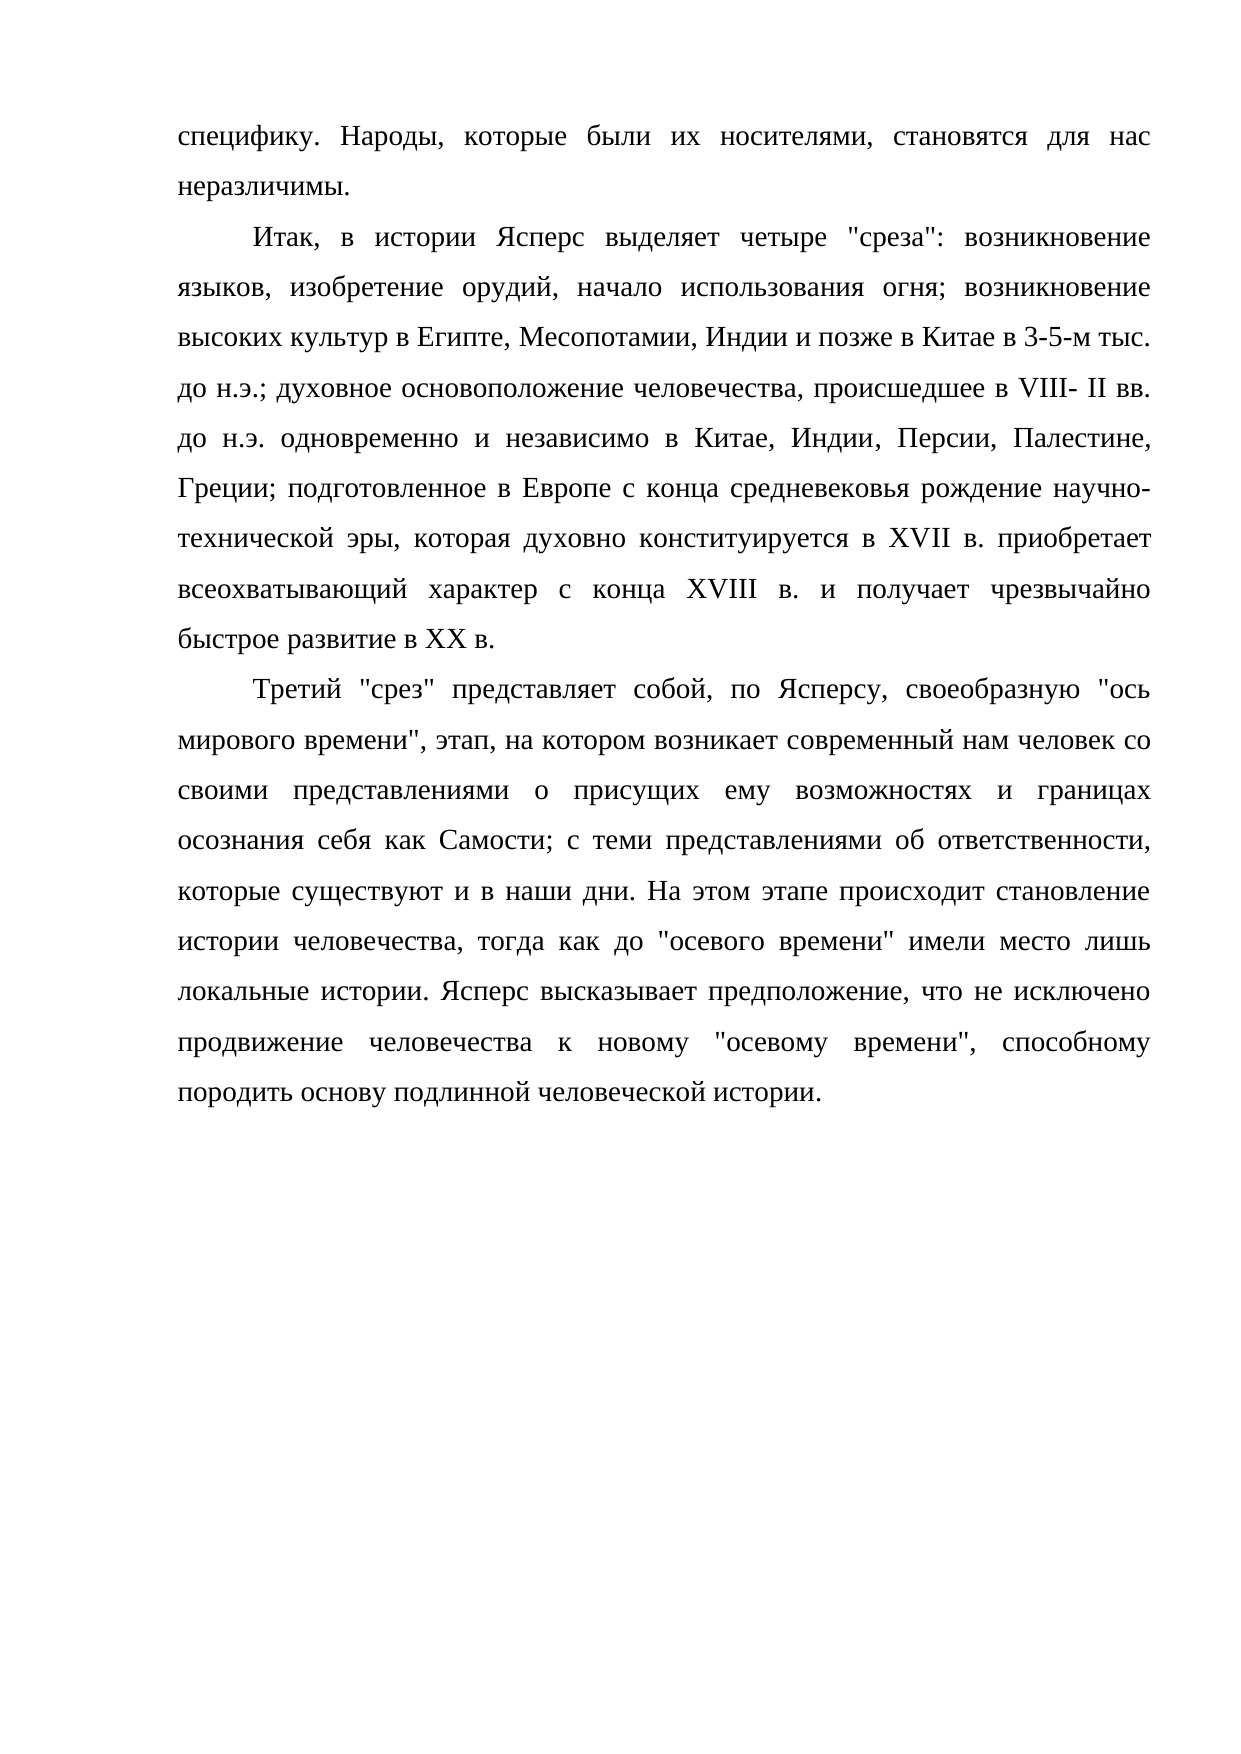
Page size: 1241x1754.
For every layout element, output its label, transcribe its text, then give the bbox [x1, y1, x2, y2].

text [177, 118, 1152, 202]
text Третий "срез" представляет собой, по Ясперсу, своеобразную "ось мирового времени", этап, на котором возникает современный нам человек со своими представлениями о присущих ему возможностях и границах осознания себя как Самости; с теми представлениями об ответственности, которые существуют и в наши дни. На этом этапе происходит становление истории человечества, тогда как до "осевого времени" имели место лишь локальные истории. Ясперс высказывает предположение, что не исключено продвижение человечества к новому "осевому времени", способному породить основу подлинной человеческой истории. [177, 672, 1152, 1108]
text Итак, в истории Ясперс выделяет четыре "среза": возникновение языков, изобретение орудий, начало использования огня; возникновение высоких культур в Египте, Месопотамии, Индии и позже в Китае в 3-5-м тыс. до н.э.; духовное основоположение человечества, происшедшее в VIII- II вв. до н.э. одновременно и независимо в Китае, Индии, Персии, Палестине, Греции; подготовленное в Европе с конца средневековья рождение научно-технической эры, которая духовно конституируется в XVII в. приобретает всеохватывающий характер с конца XVIII в. и получает чрезвычайно быстрое развитие в XX в. [177, 219, 1152, 655]
